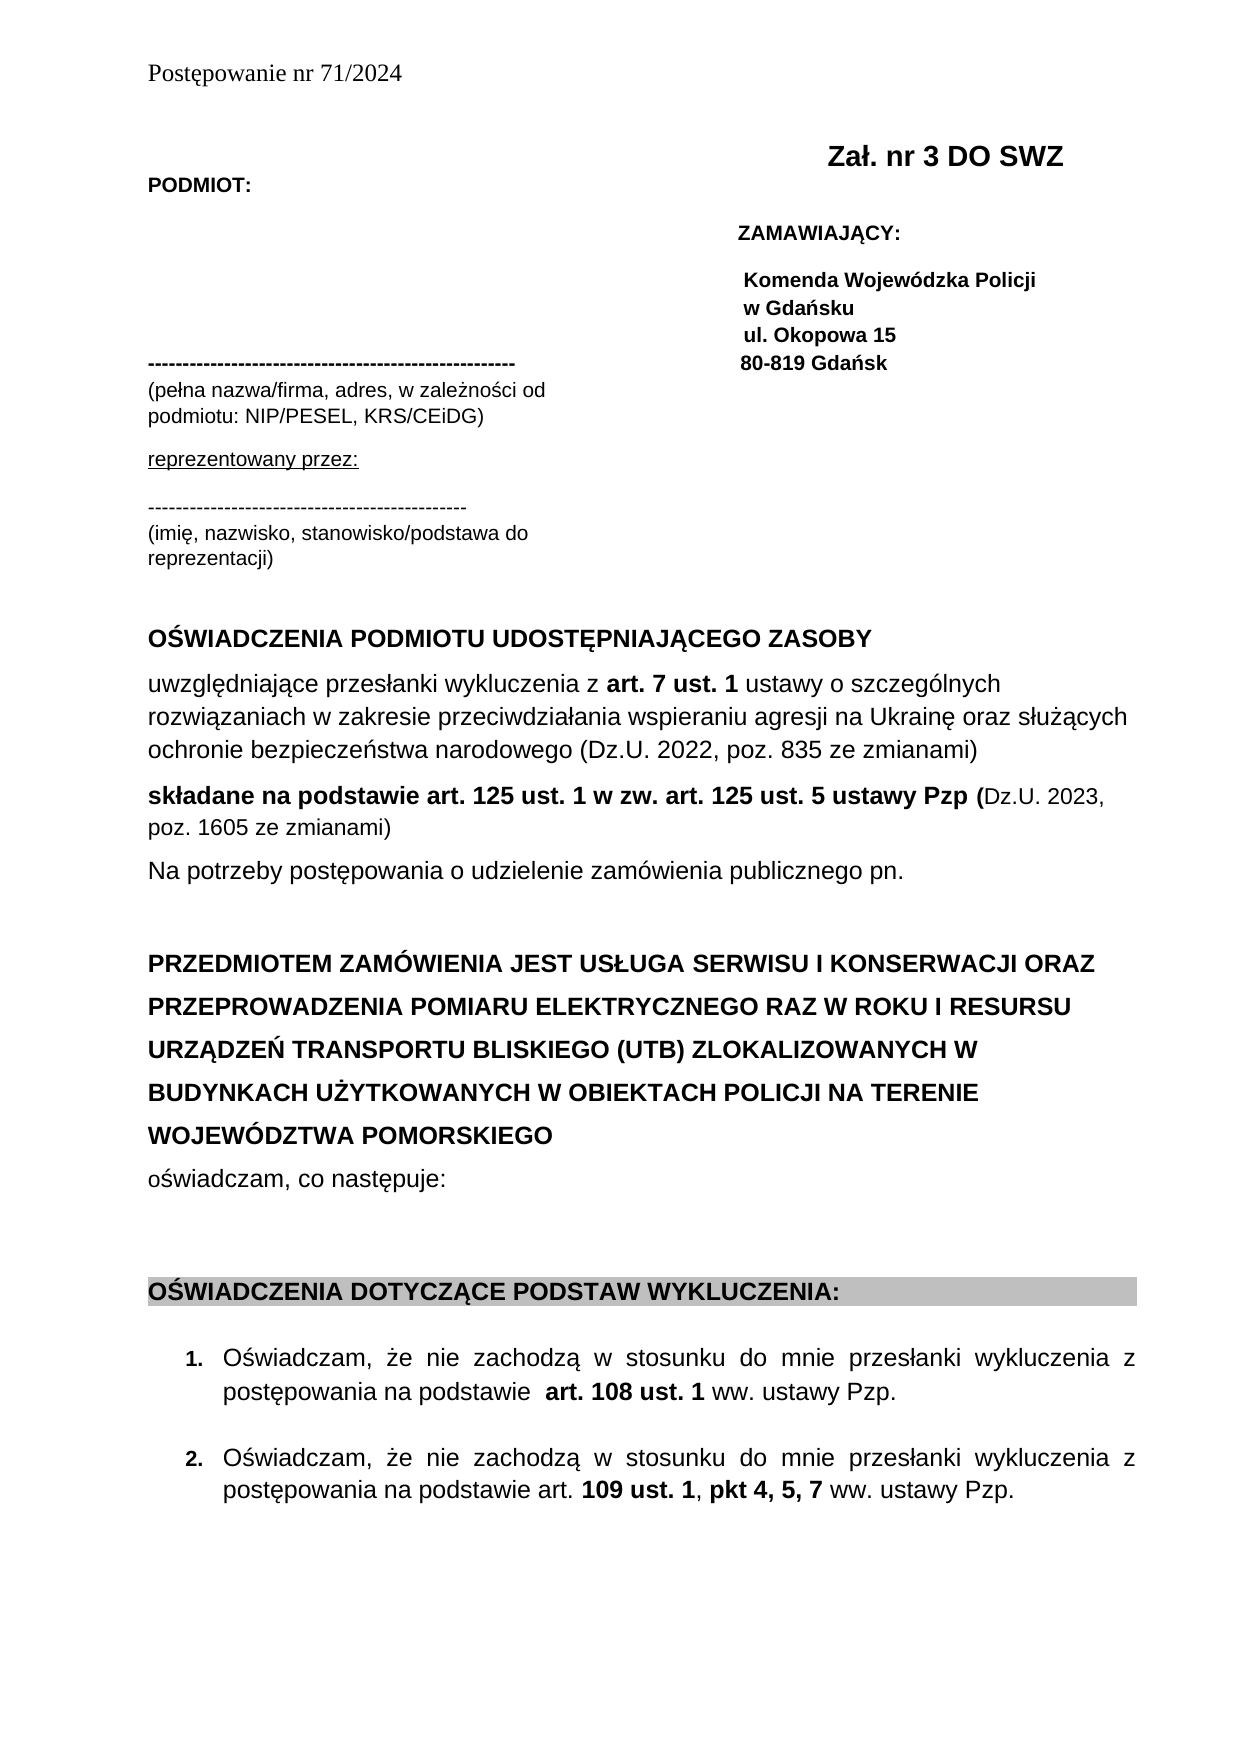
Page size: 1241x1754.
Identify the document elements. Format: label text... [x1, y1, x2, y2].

list Oświadczam, że nie zachodzą w stosunku do mnie przesłanki wykluczenia z postępowania na podstawie art. 108 ust. 1 ww. ustawy Pzp. [185, 1343, 1137, 1405]
text Zał. nr 3 DO SWZ [148, 139, 1137, 172]
text ---------------------------------------------- [148, 494, 517, 518]
text ul. Okopowa 15 [664, 323, 1137, 347]
text reprezentowany przez: [148, 447, 1137, 471]
text ZAMAWIAJĄCY: [664, 220, 1137, 244]
text (imię, nazwisko, stanowisko/podstawa do reprezentacji) [148, 520, 561, 570]
text OŚWIADCZENIA PODMIOTU UDOSTĘPNIAJĄCEGO ZASOBY [148, 624, 1137, 652]
text w Gdańsku [664, 296, 1137, 320]
text PRZEDMIOTEM ZAMÓWIENIA JEST USŁUGA SERWISU I KONSERWACJI ORAZ PRZEPROWADZENIA POMIARU ELEKTRYCZNEGO RAZ W ROKU I RESURSU URZĄDZEŃ TRANSPORTU BLISKIEGO (UTB) ZLOKALIZOWANYCH W BUDYNKACH UŻYTKOWANYCH W OBIEKTACH POLICJI NA TERENIE WOJEWÓDZTWA POMORSKIEGO [148, 948, 1137, 1150]
text oświadczam, co następuje: [148, 1164, 1137, 1193]
text OŚWIADCZENIA DOTYCZĄCE PODSTAW WYKLUCZENIA: [148, 1277, 1137, 1306]
text uwzględniające przesłanki wykluczenia z art. 7 ust. 1 ustawy o szczególnych rozwiązaniach w zakresie przeciwdziałania wspieraniu agresji na Ukrainę oraz służących ochronie bezpieczeństwa narodowego (Dz.U. 2022, poz. 835 ze zmianami) [148, 669, 1137, 764]
text Na potrzeby postępowania o udzielenie zamówienia publicznego pn. [148, 856, 1137, 885]
text PODMIOT: [148, 172, 1137, 196]
text składane na podstawie art. 125 ust. 1 w zw. art. 125 ust. 5 ustawy Pzp (Dz.U. 2023, poz. 1605 ze zmianami) [148, 781, 1137, 840]
list Oświadczam, że nie zachodzą w stosunku do mnie przesłanki wykluczenia z postępowania na podstawie art. 109 ust. 1, pkt 4, 5, 7 ww. ustawy Pzp. [185, 1442, 1137, 1504]
text Komenda Wojewódzka Policji [148, 268, 1137, 292]
text ----------------------------------------------------- 80-819 Gdańsk [148, 351, 1137, 375]
text (pełna nazwa/firma, adres, w zależności od podmiotu: NIP/PESEL, KRS/CEiDG) [148, 378, 576, 428]
